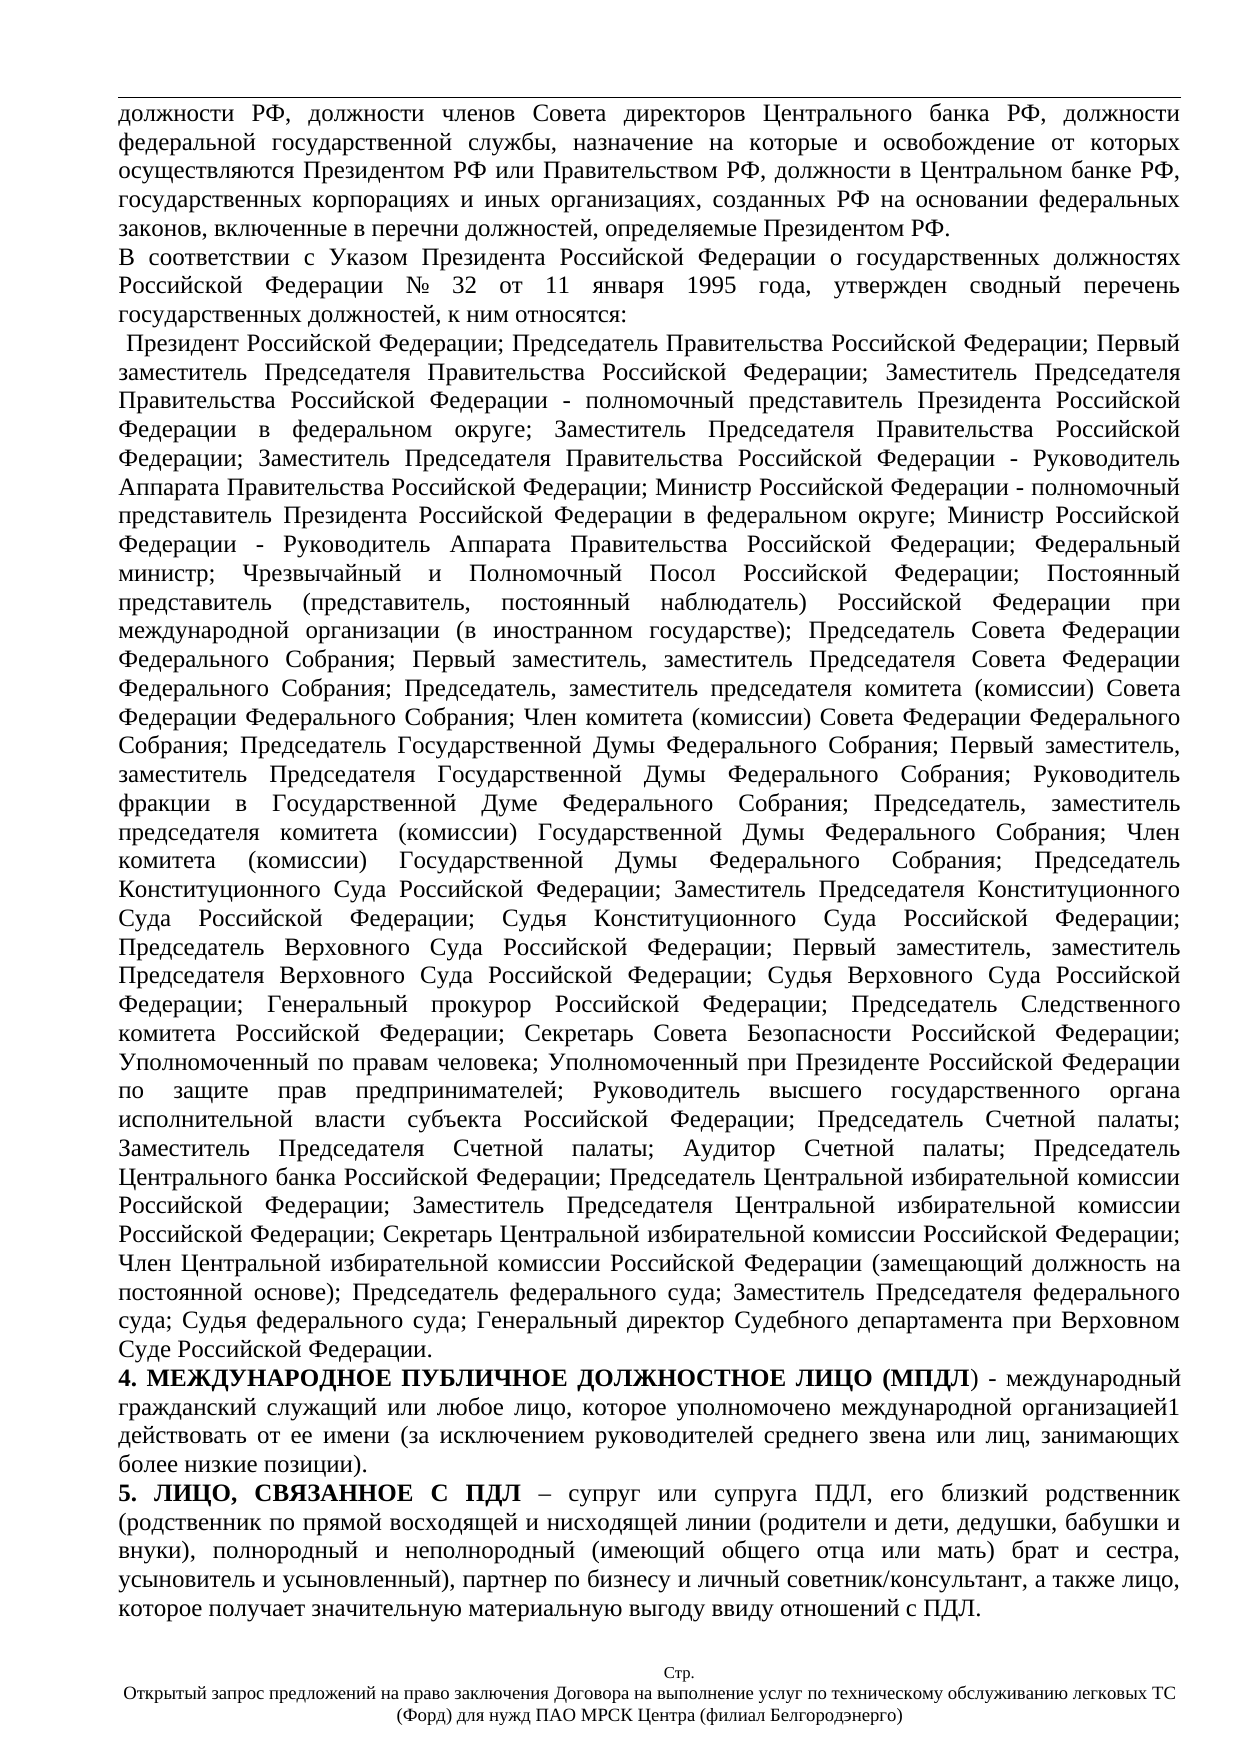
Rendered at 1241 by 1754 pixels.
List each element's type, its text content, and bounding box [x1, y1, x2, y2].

text В соответствии с Указом Президента Российской Федерации о государственных должностях Российской Федерации № 32 от 11 января 1995 года, утвержден сводный перечень государственных должностей, к ним относятся: [118, 242, 1181, 328]
text 5. ЛИЦО, СВЯЗАННОЕ С ПДЛ – супруг или супруга ПДЛ, его близкий родственник (родственник по прямой восходящей и нисходящей линии (родители и дети, дедушки, бабушки и внуки), полнородный и неполнородный (имеющий общего отца или мать) брат и сестра, усыновитель и усыновленный), партнер по бизнесу и личный советник/консультант, а также лицо, которое получает значительную материальную выгоду ввиду отношений с ПДЛ. [118, 1478, 1181, 1622]
text 4. МЕЖДУНАРОДНОЕ ПУБЛИЧНОЕ ДОЛЖНОСТНОЕ ЛИЦО (МПДЛ) - международный гражданский служащий или любое лицо, которое уполномочено международной организацией1 действовать от ее имени (за исключением руководителей среднего звена или лиц, занимающих более низкие позиции). [118, 1363, 1181, 1478]
text Президент Российской Федерации; Председатель Правительства Российской Федерации; Первый заместитель Председателя Правительства Российской Федерации; Заместитель Председателя Правительства Российской Федерации - полномочный представитель Президента Российской Федерации в федеральном округе; Заместитель Председателя Правительства Российской Федерации; Заместитель Председателя Правительства Российской Федерации - Руководитель Аппарата Правительства Российской Федерации; Министр Российской Федерации - полномочный представитель Президента Российской Федерации в федеральном округе; Министр Российской Федерации - Руководитель Аппарата Правительства Российской Федерации; Федеральный министр; Чрезвычайный и Полномочный Посол Российской Федерации; Постоянный представитель (представитель, постоянный наблюдатель) Российской Федерации при международной организации (в иностранном государстве); Председатель Совета Федерации Федерального Собрания; Первый заместитель, заместитель Председателя Совета Федерации Федерального Собрания; Председатель, заместитель председателя комитета (комиссии) Совета Федерации Федерального Собрания; Член комитета (комиссии) Совета Федерации Федерального Собрания; Председатель Государственной Думы Федерального Собрания; Первый заместитель, заместитель Председателя Государственной Думы Федерального Собрания; Руководитель фракции в Государственной Думе Федерального Собрания; Председатель, заместитель председателя комитета (комиссии) Государственной Думы Федерального Собрания; Член комитета (комиссии) Государственной Думы Федерального Собрания; Председатель Конституционного Суда Российской Федерации; Заместитель Председателя Конституционного Суда Российской Федерации; Судья Конституционного Суда Российской Федерации; Председатель Верховного Суда Российской Федерации; Первый заместитель, заместитель Председателя Верховного Суда Российской Федерации; Судья Верховного Суда Российской Федерации; Генеральный прокурор Российской Федерации; Председатель Следственного комитета Российской Федерации; Секретарь Совета Безопасности Российской Федерации; Уполномоченный по правам человека; Уполномоченный при Президенте Российской Федерации по защите прав предпринимателей; Руководитель высшего государственного органа исполнительной власти субъекта Российской Федерации; Председатель Счетной палаты; Заместитель Председателя Счетной палаты; Аудитор Счетной палаты; Председатель Центрального банка Российской Федерации; Председатель Центральной избирательной комиссии Российской Федерации; Заместитель Председателя Центральной избирательной комиссии Российской Федерации; Секретарь Центральной избирательной комиссии Российской Федерации; Член Центральной избирательной комиссии Российской Федерации (замещающий должность на постоянной основе); Председатель федерального суда; Заместитель Председателя федерального суда; Судья федерального суда; Генеральный директор Судебного департамента при Верховном Суде Российской Федерации. [118, 328, 1181, 1363]
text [118, 98, 1181, 242]
